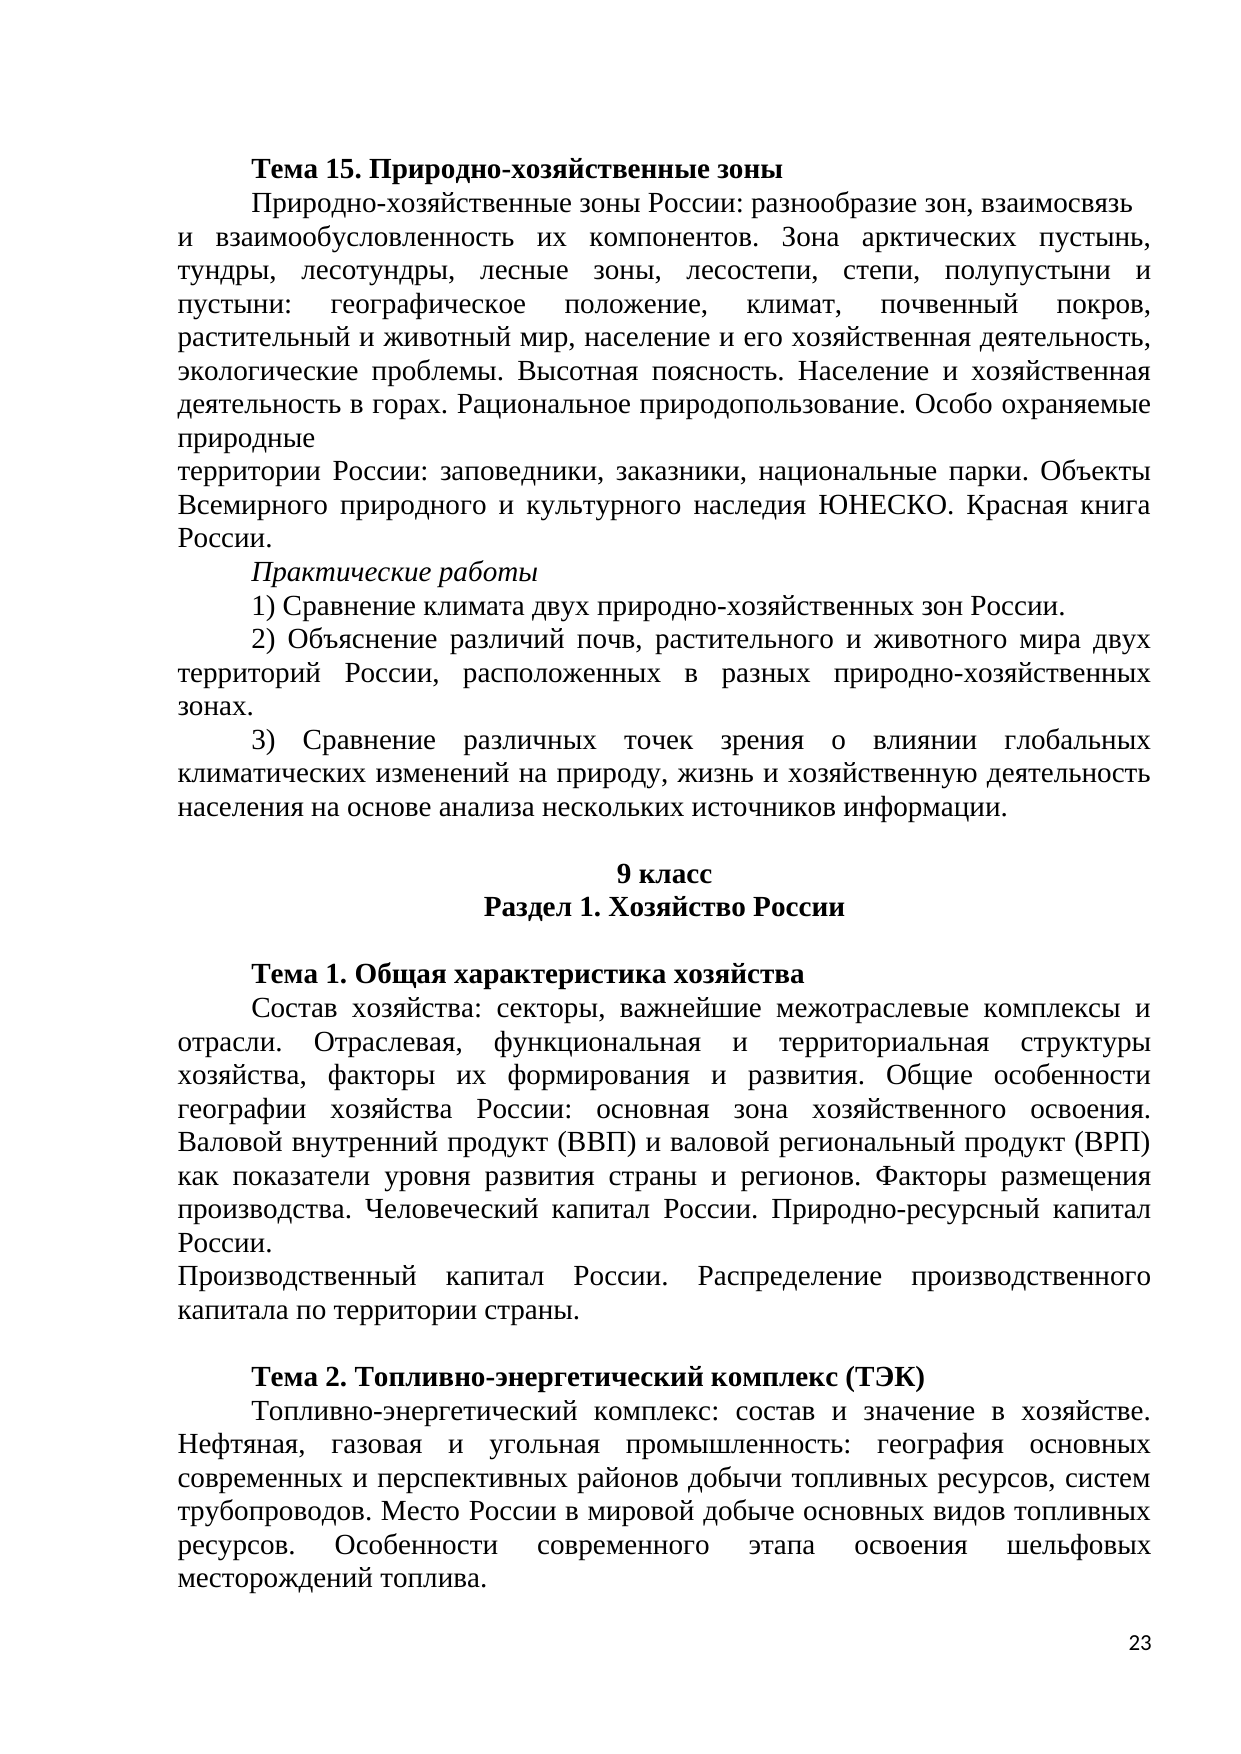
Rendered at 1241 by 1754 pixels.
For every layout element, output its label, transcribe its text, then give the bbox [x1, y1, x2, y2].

text Тема 15. Природно-хозяйственные зоны [177, 152, 1152, 185]
text и взаимообусловленность их компонентов. Зона арктических пустынь, тундры, лесотундры, лесные зоны, лесостепи, степи, полупустыни и пустыни: географическое положение, климат, почвенный покров, растительный и животный мир, население и его хозяйственная деятельность, экологические проблемы. Высотная поясность. Население и хозяйственная деятельность в горах. Рациональное природопользование. Особо охраняемые природные [177, 219, 1152, 453]
text Топливно-энергетический комплекс: состав и значение в хозяйстве. Нефтяная, газовая и угольная промышленность: география основных современных и перспективных районов добычи топливных ресурсов, систем трубопроводов. Место России в мировой добыче основных видов топливных ресурсов. Особенности современного этапа освоения шельфовых месторождений топлива. [177, 1393, 1152, 1594]
text Раздел 1. Хозяйство России [177, 889, 1152, 923]
text Состав хозяйства: секторы, важнейшие межотраслевые комплексы и отрасли. Отраслевая, функциональная и территориальная структуры хозяйства, факторы их формирования и развития. Общие особенности географии хозяйства России: основная зона хозяйственного освоения. Валовой внутренний продукт (ВВП) и валовой региональный продукт (ВРП) как показатели уровня развития страны и регионов. Факторы размещения производства. Человеческий капитал России. Природно-ресурсный капитал России. [177, 990, 1152, 1258]
text территории России: заповедники, заказники, национальные парки. Объекты Всемирного природного и культурного наследия ЮНЕСКО. Красная книга России. [177, 453, 1152, 554]
text Тема 2. Топливно-энергетический комплекс (ТЭК) [177, 1359, 1152, 1393]
text 3) Сравнение различных точек зрения о влиянии глобальных климатических изменений на природу, жизнь и хозяйственную деятельность населения на основе анализа нескольких источников информации. [177, 722, 1152, 822]
text Природно-хозяйственные зоны России: разнообразие зон, взаимосвязь [177, 185, 1152, 219]
text 9 класс [177, 856, 1152, 889]
text 2) Объяснение различий почв, растительного и животного мира двух территорий России, расположенных в разных природно-хозяйственных зонах. [177, 621, 1152, 722]
text 1) Сравнение климата двух природно-хозяйственных зон России. [177, 588, 1152, 621]
text Практические работы [177, 554, 1152, 588]
text Тема 1. Общая характеристика хозяйства [177, 957, 1152, 990]
text Производственный капитал России. Распределение производственного капитала по территории страны. [177, 1258, 1152, 1326]
